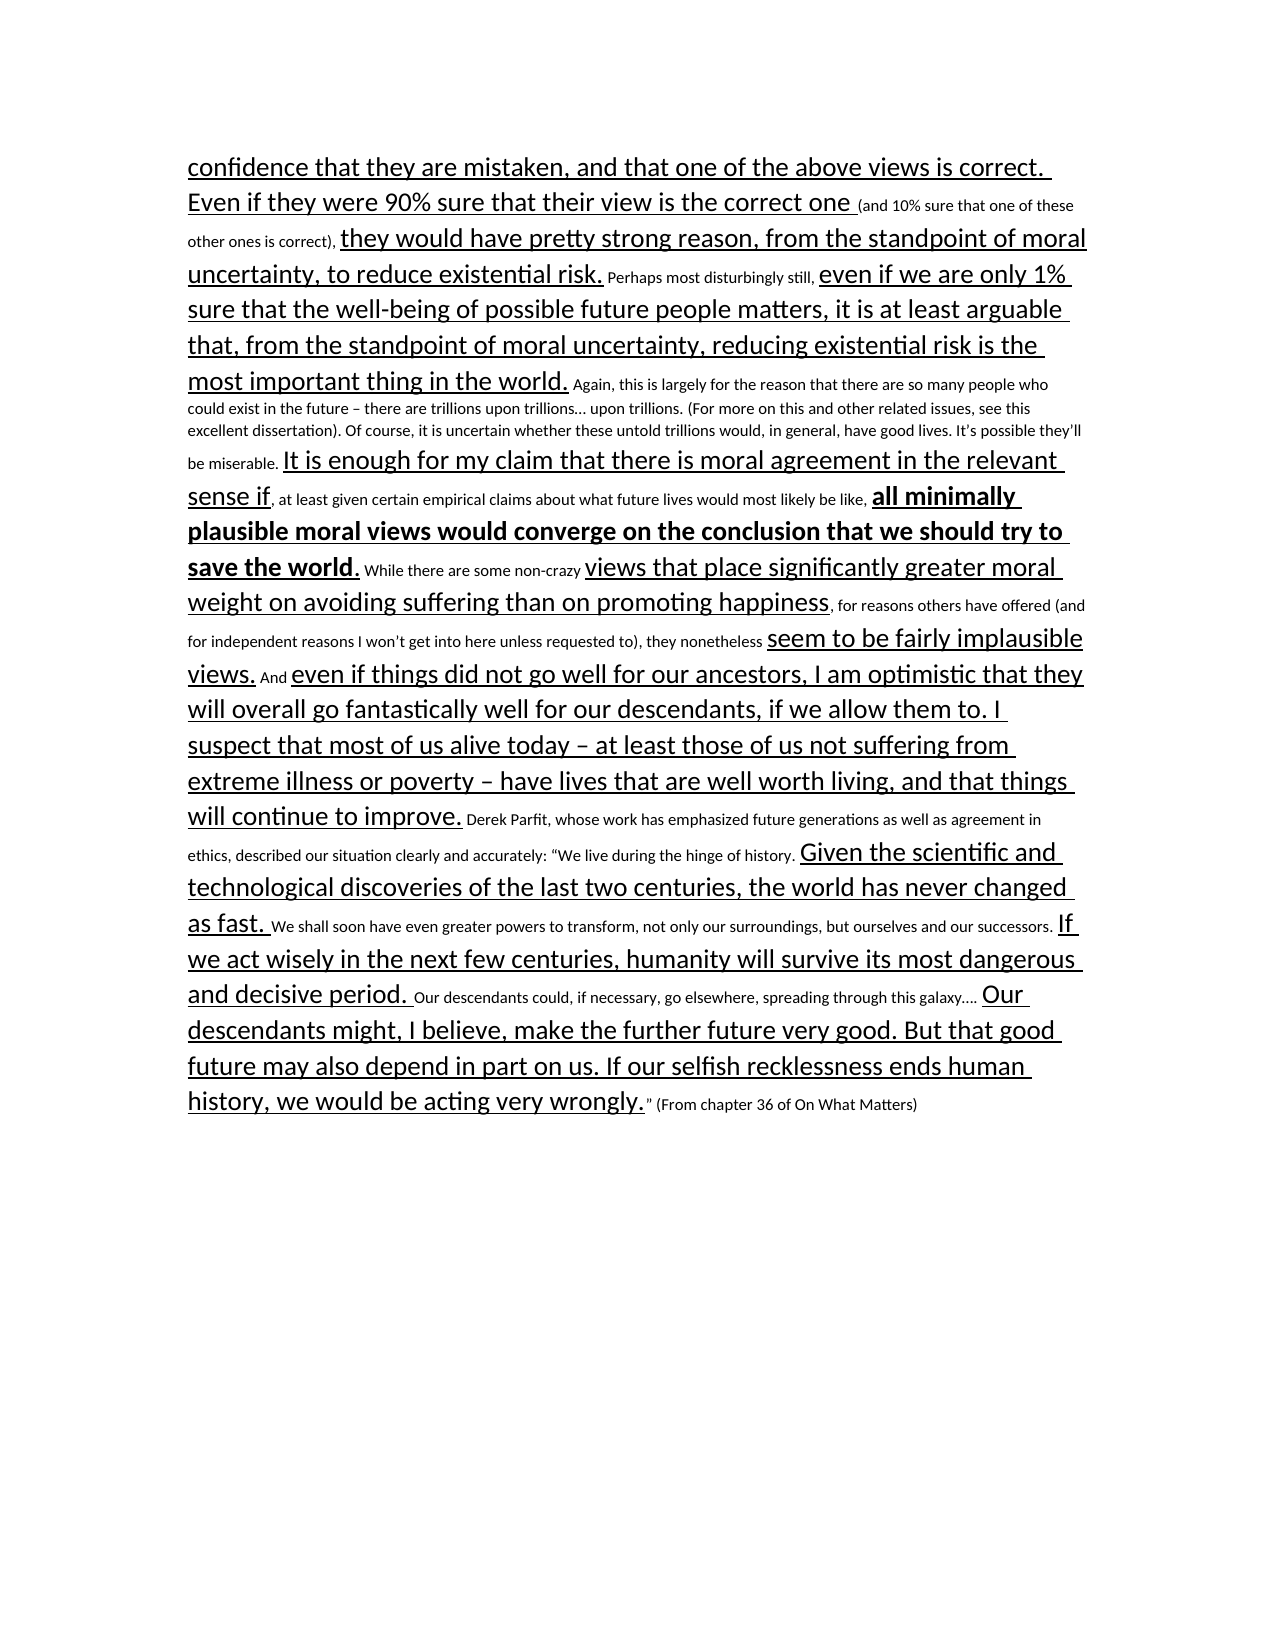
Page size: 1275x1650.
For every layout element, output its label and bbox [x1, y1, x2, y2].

text [187, 150, 1087, 1117]
